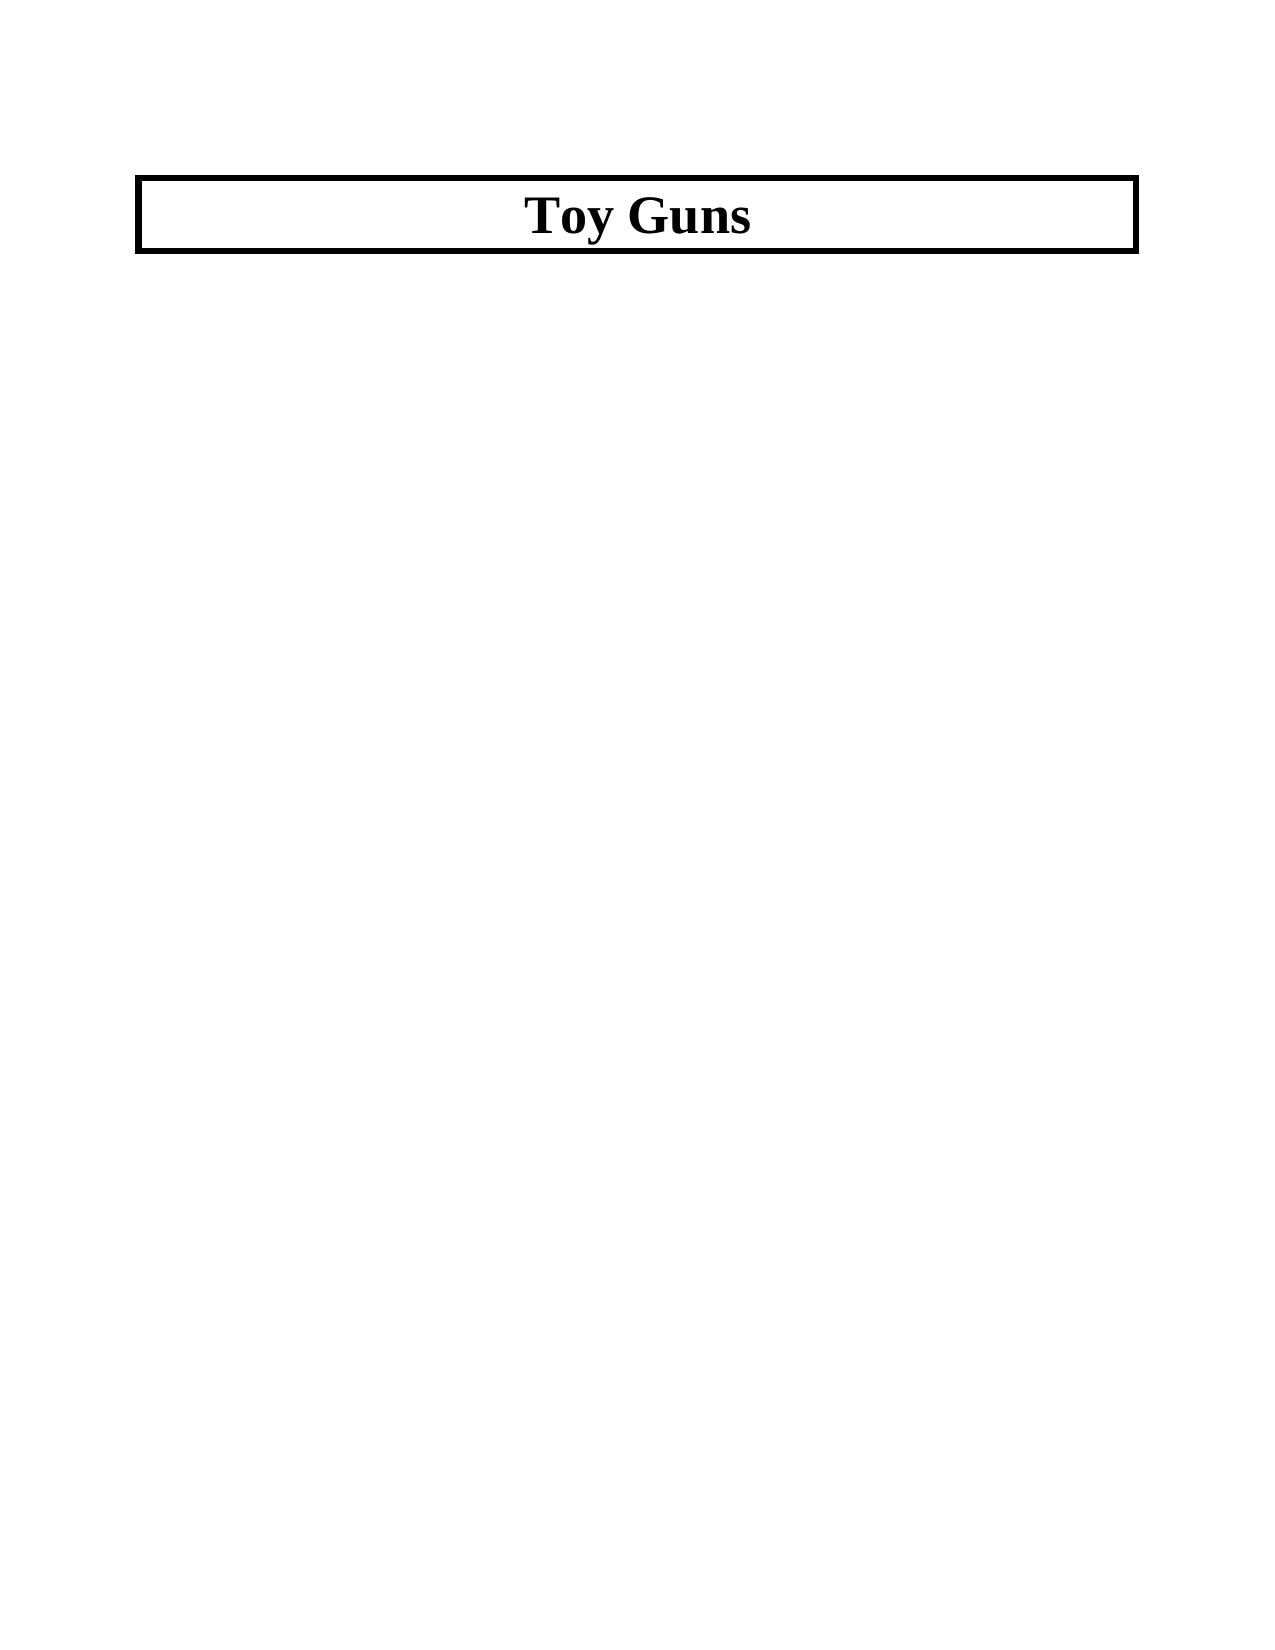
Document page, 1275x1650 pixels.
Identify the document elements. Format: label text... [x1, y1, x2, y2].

subtitle Toy Guns [142, 181, 1133, 248]
